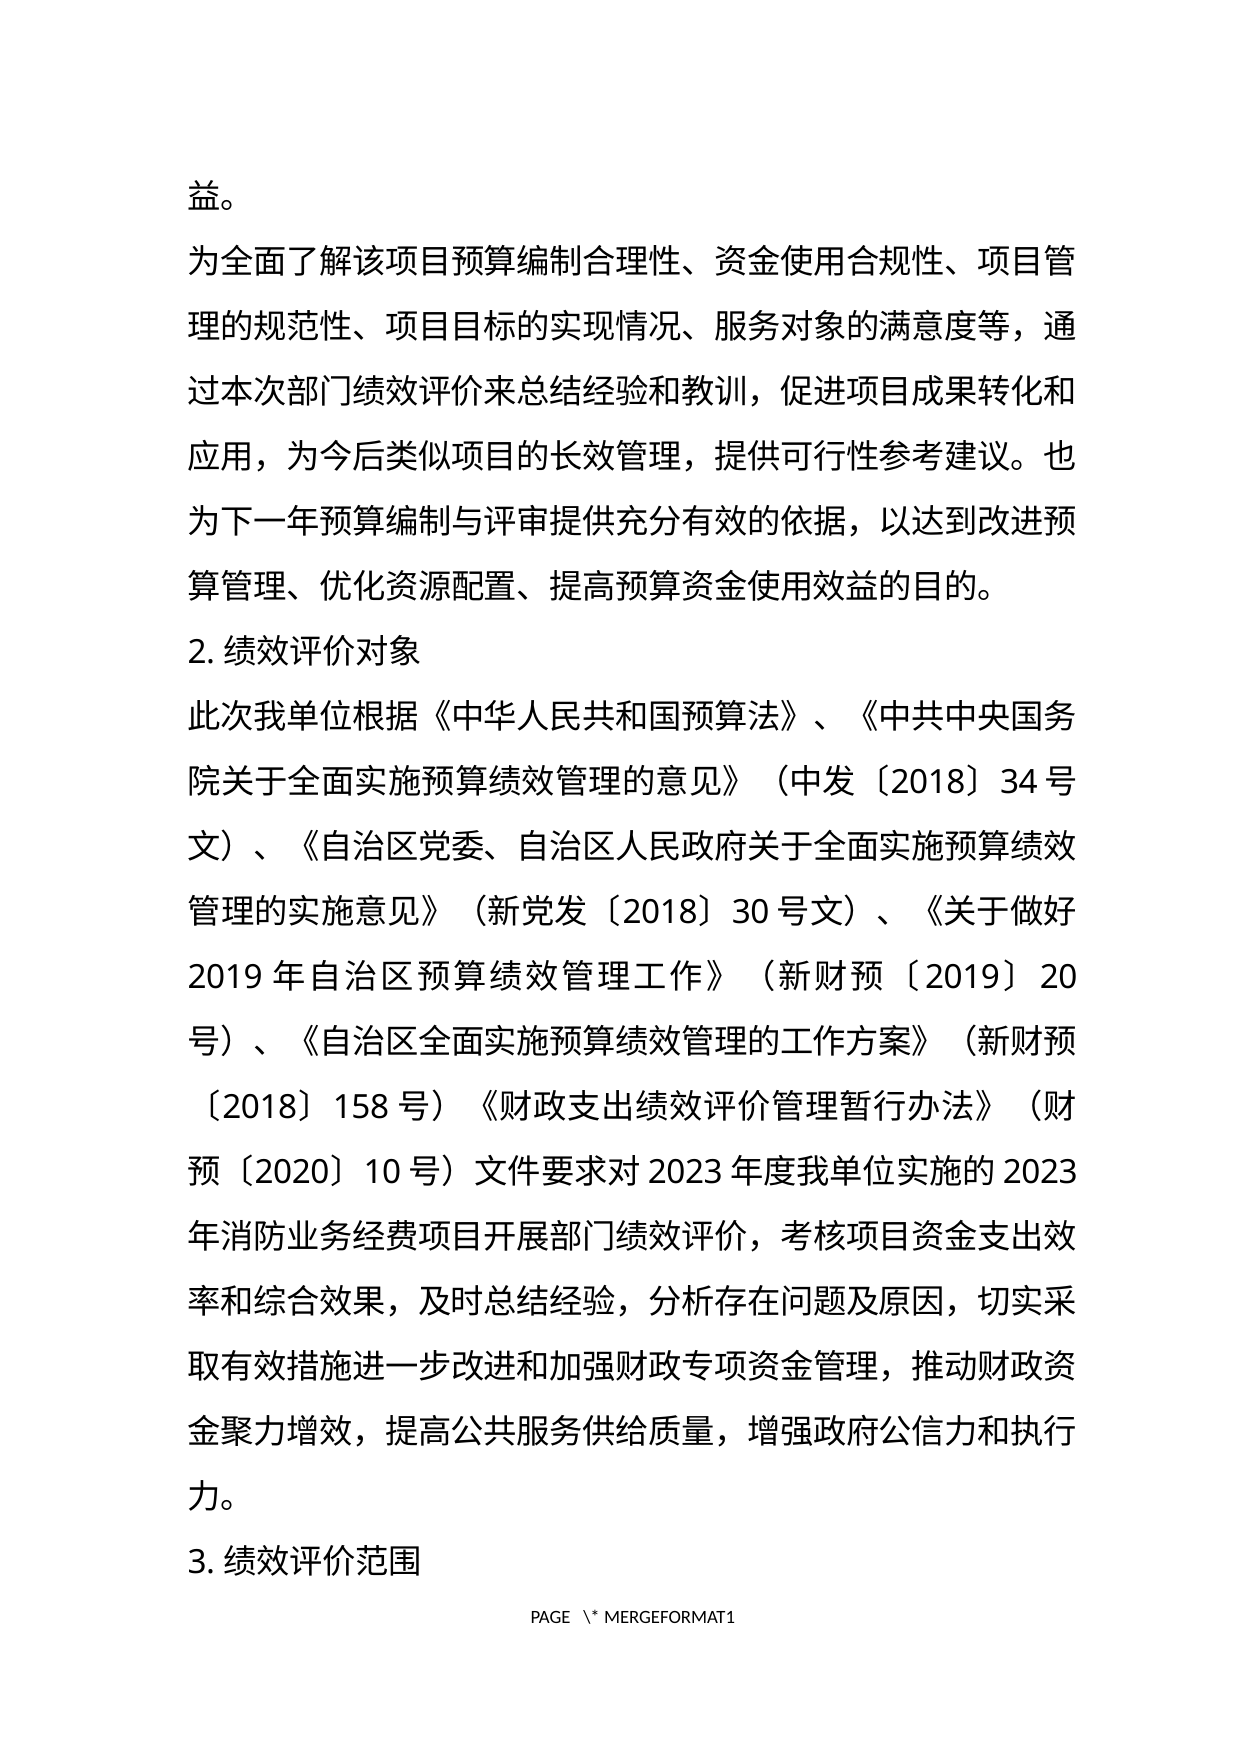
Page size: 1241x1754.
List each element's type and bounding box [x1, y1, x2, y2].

text [187, 162, 1078, 1592]
